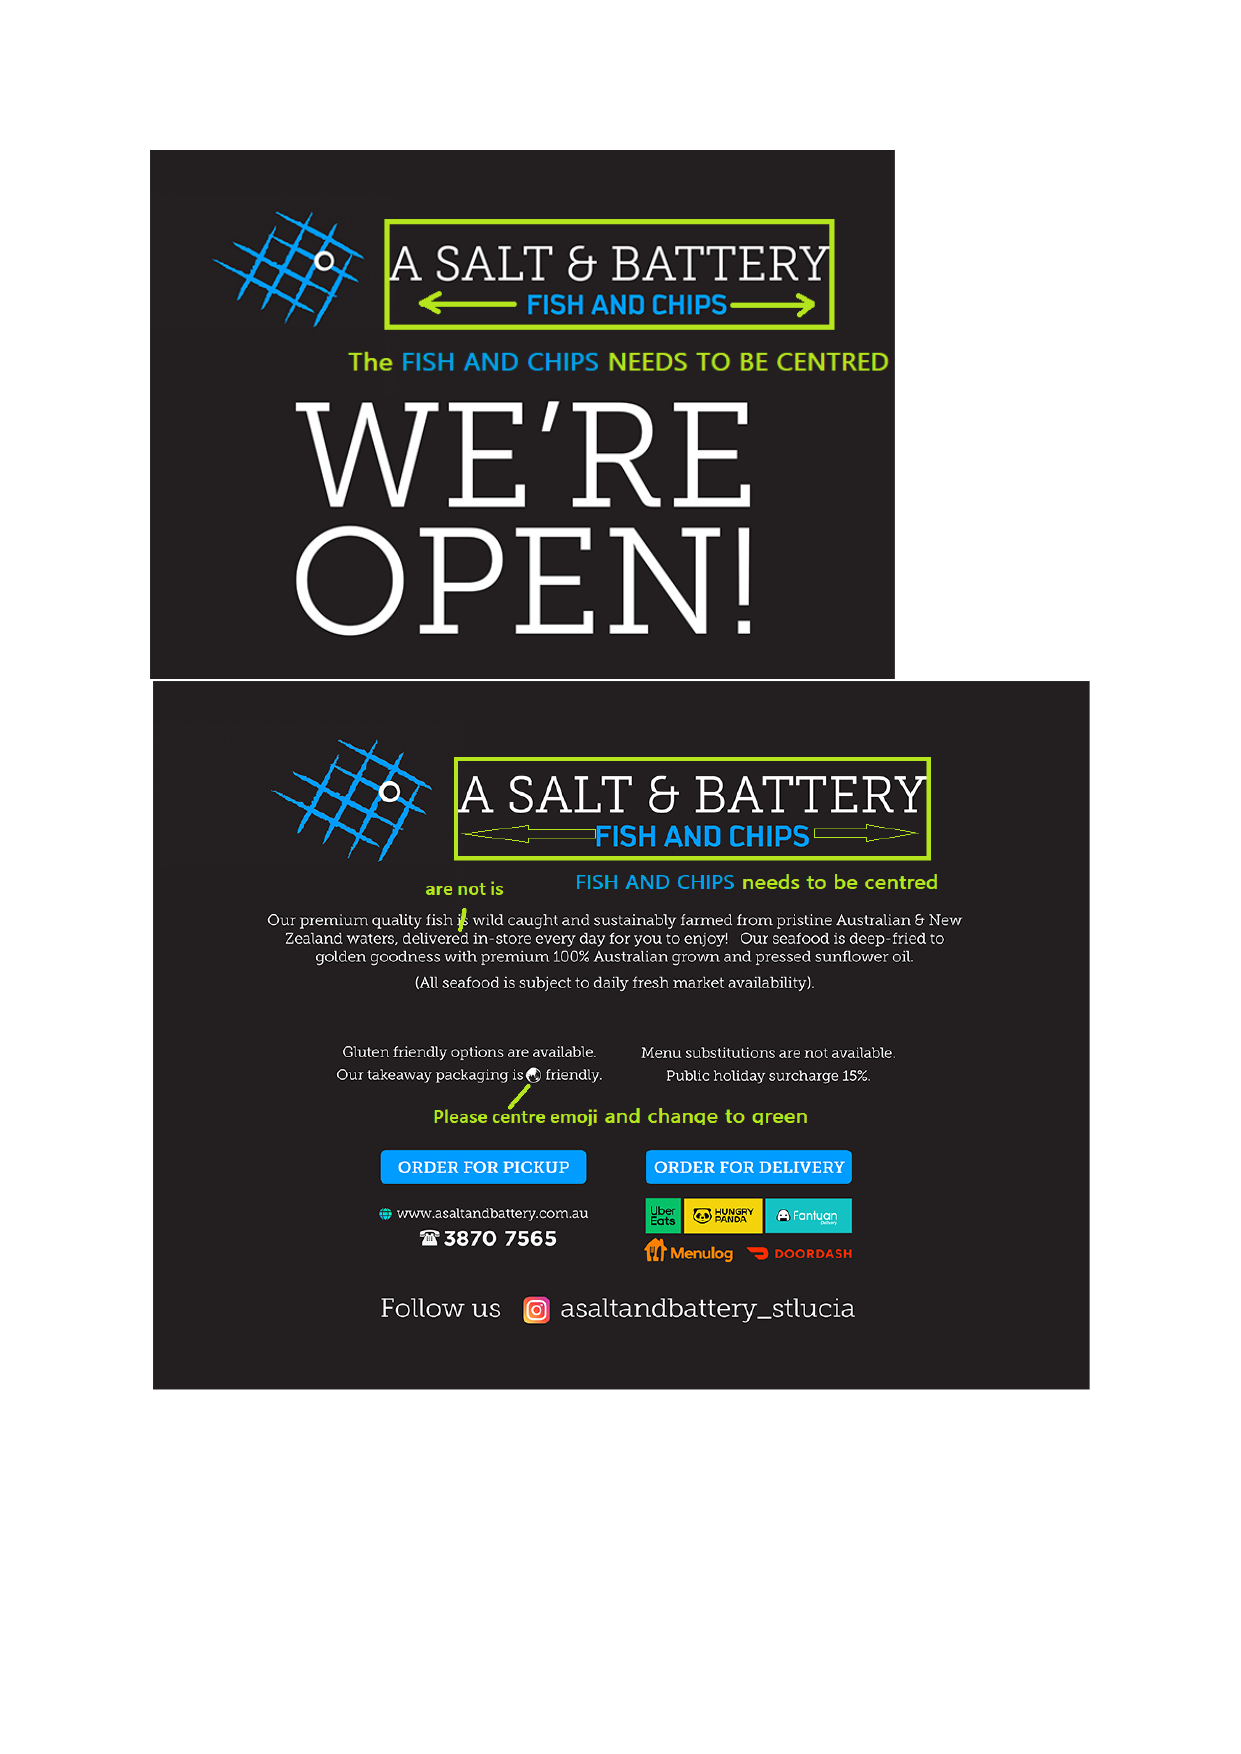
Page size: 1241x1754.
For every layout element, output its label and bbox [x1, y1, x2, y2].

picture [150, 150, 896, 679]
picture [150, 680, 1090, 1390]
